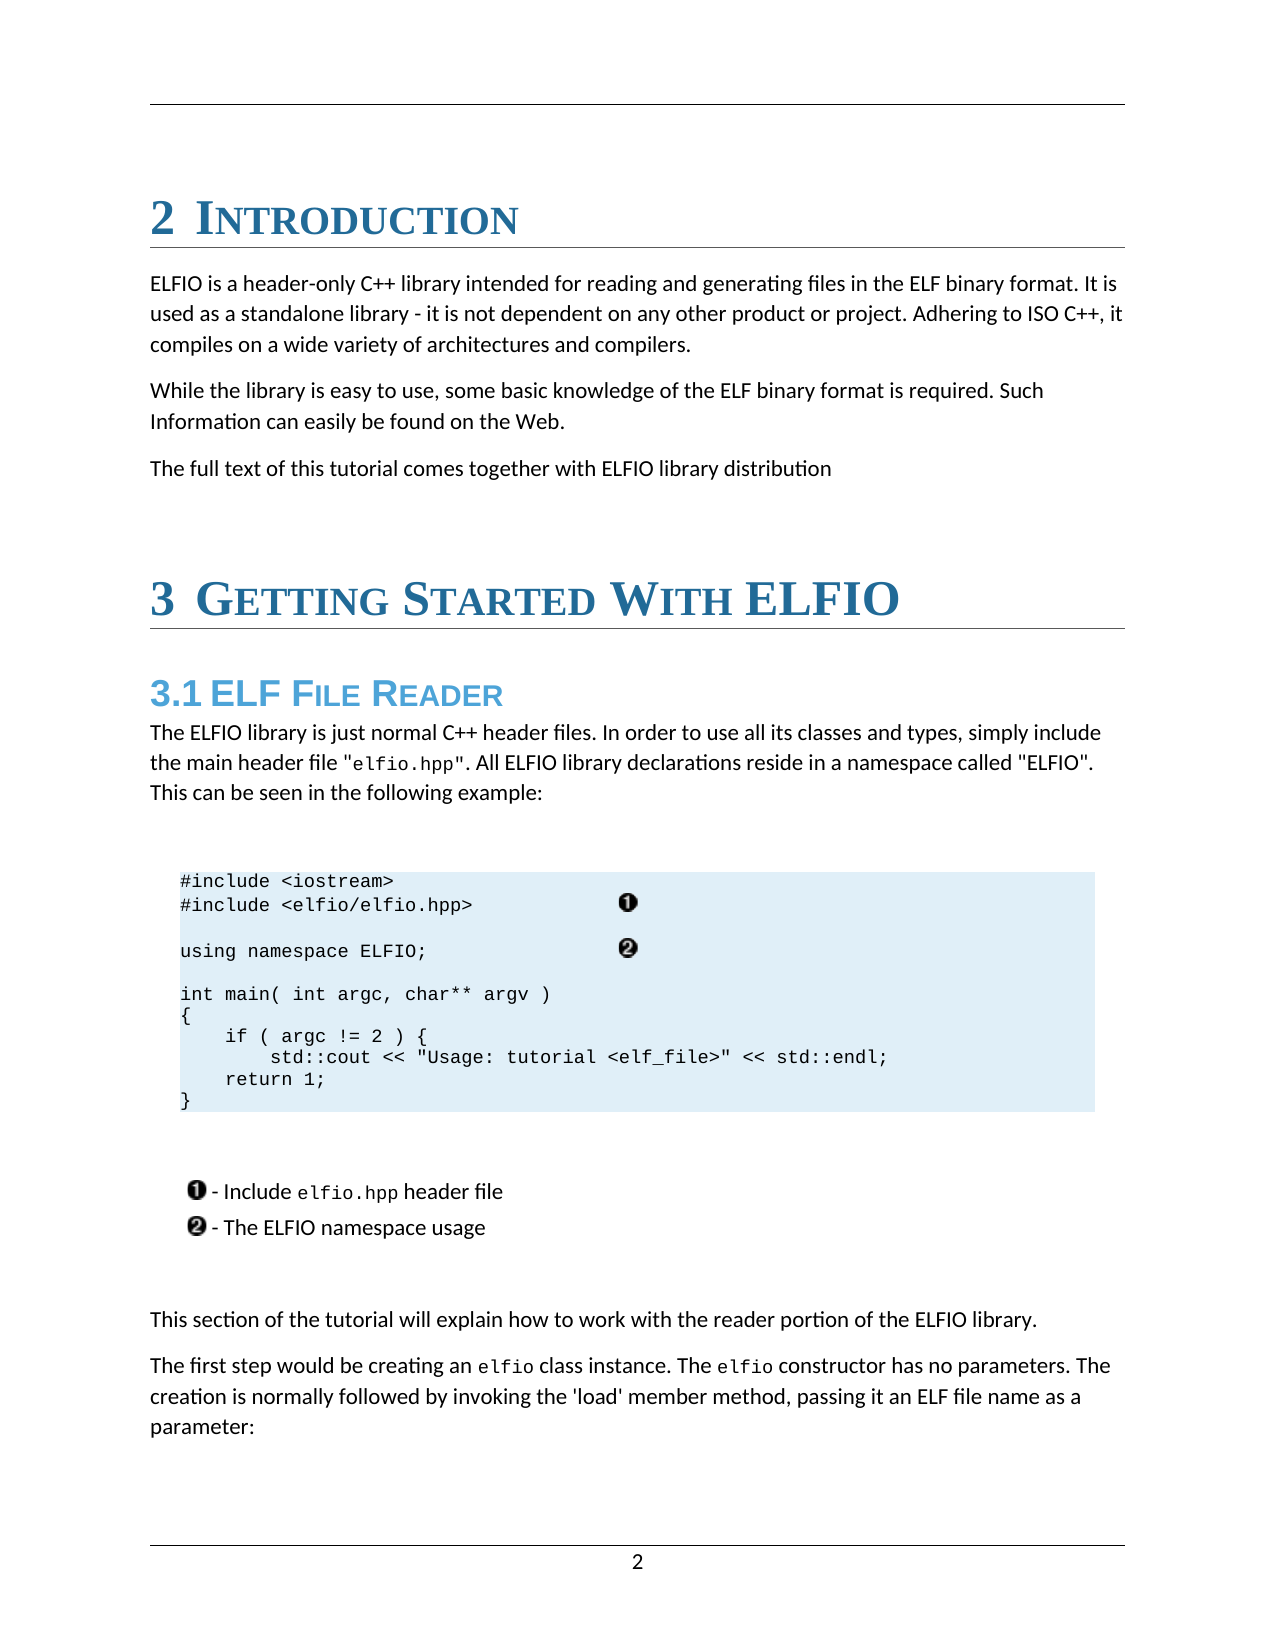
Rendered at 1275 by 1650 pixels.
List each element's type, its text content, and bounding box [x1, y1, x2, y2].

picture [187, 1216, 207, 1236]
subtitle ELF File Reader [150, 671, 1125, 714]
text ELFIO is a header-only C++ library intended for reading and generating files in the ELF binary format. It is used as a standalone library - it is not dependent on any other product or project. Adhering to ISO C++, it compiles on a wide variety of architectures and compilers. [150, 269, 1125, 358]
text The first step would be creating an elfio class instance. The elfio constructor has no parameters. The creation is normally followed by invoking the 'load' member method, passing it an ELF file name as a parameter: [150, 1352, 1125, 1440]
text #include <iostream> [180, 872, 1095, 893]
text While the library is easy to use, some basic knowledge of the ELF binary format is required. Such Information can easily be found on the Web. [150, 377, 1125, 435]
picture [187, 1180, 207, 1200]
text using namespace ELFIO; [180, 939, 1095, 963]
picture [618, 893, 638, 912]
subtitle Getting Started With ELFIO [150, 568, 1125, 628]
text } [180, 1091, 1095, 1112]
text The ELFIO library is just normal C++ header files. In order to use all its classes and types, simply include the main header file "elfio.hpp". All ELFIO library declarations reside in a namespace called "ELFIO". This can be seen in the following example: [150, 718, 1125, 806]
text std::cout << "Usage: tutorial <elf_file>" << std::endl; [180, 1048, 1095, 1069]
text int main( int argc, char** argv ) [180, 984, 1095, 1006]
text return 1; [180, 1069, 1095, 1091]
text if ( argc != 2 ) { [180, 1027, 1095, 1048]
text This section of the tutorial will explain how to work with the reader portion of the ELFIO library. [150, 1305, 1125, 1333]
picture [618, 938, 638, 958]
text The full text of this tutorial comes together with ELFIO library distribution [150, 454, 1125, 482]
text - Include elfio.hpp header file [187, 1177, 1125, 1205]
subtitle Introduction [150, 187, 1125, 247]
text - The ELFIO namespace usage [187, 1213, 1125, 1241]
text #include <elfio/elfio.hpp> [180, 893, 1095, 917]
text { [180, 1006, 1095, 1027]
